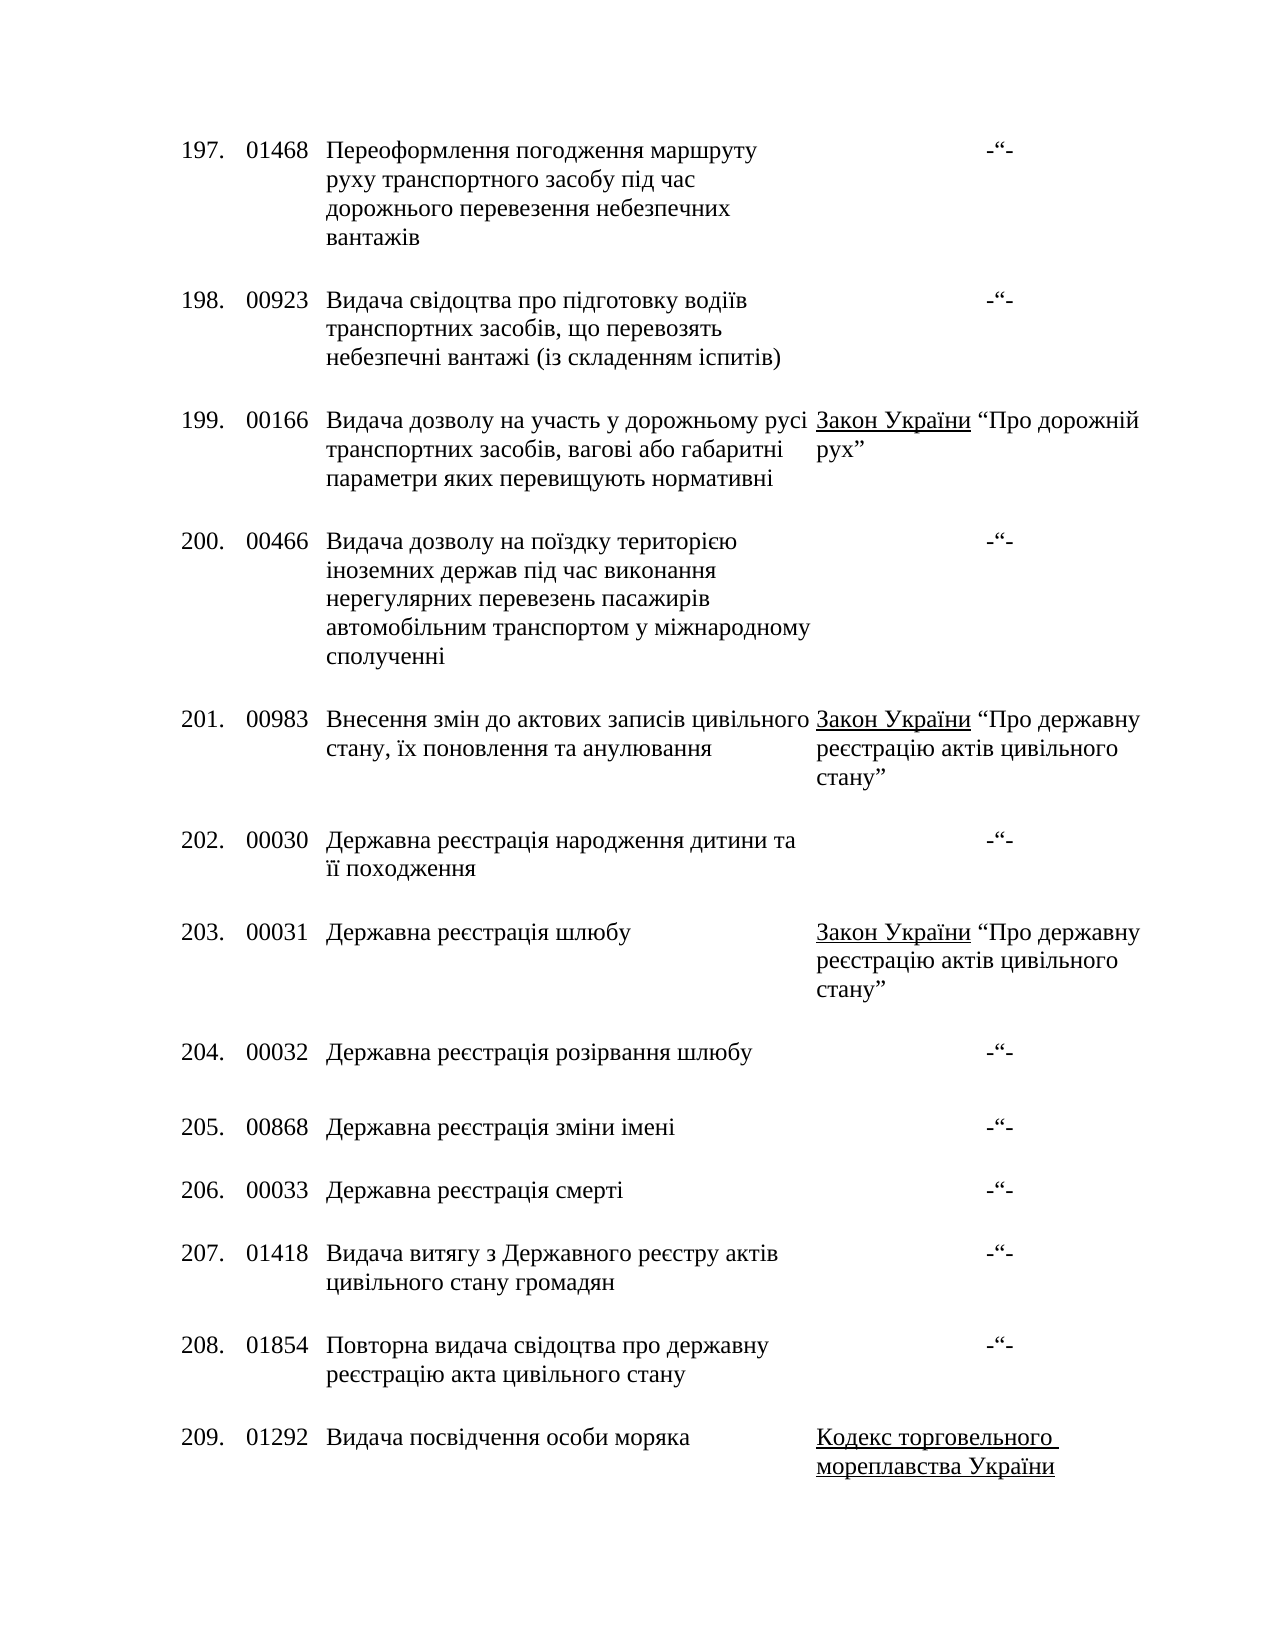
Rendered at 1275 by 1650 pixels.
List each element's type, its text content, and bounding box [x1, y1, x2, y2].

table_cell Видача посвідчення особи моряка [324, 1405, 814, 1497]
table_cell Переоформлення погодження маршруту руху транспортного засобу під час дорожнього перевезення небезпечних вантажів [324, 118, 814, 267]
table_cell 01854 [230, 1313, 324, 1405]
table_cell 205. [176, 1095, 230, 1158]
table_cell 01418 [230, 1221, 324, 1313]
table_cell Кодекс торговельного мореплавства України [815, 1405, 1185, 1497]
table_cell -“- [815, 1313, 1185, 1405]
table_cell 200. [176, 509, 230, 687]
table_cell 01292 [230, 1405, 324, 1497]
table_cell 00983 [230, 687, 324, 807]
table_cell 202. [176, 808, 230, 899]
table_cell -“- [815, 808, 1185, 899]
table_cell Закон України “Про дорожній рух” [815, 388, 1185, 509]
table_cell Повторна видача свідоцтва про державну реєстрацію акта цивільного стану [324, 1313, 814, 1405]
table_cell 00166 [230, 388, 324, 509]
table_cell Закон України “Про державну реєстрацію актів цивільного стану” [815, 687, 1185, 807]
table_cell 00032 [230, 1020, 324, 1095]
table_cell 204. [176, 1020, 230, 1095]
table_cell 207. [176, 1221, 230, 1313]
table_cell Державна реєстрація смерті [324, 1158, 814, 1221]
table_cell Внесення змін до актових записів цивільного стану, їх поновлення та анулювання [324, 687, 814, 807]
table_cell 00868 [230, 1095, 324, 1158]
table_cell -“- [815, 1221, 1185, 1313]
table_cell -“- [815, 1158, 1185, 1221]
table_cell 00033 [230, 1158, 324, 1221]
table_cell -“- [815, 1020, 1185, 1095]
table_cell 208. [176, 1313, 230, 1405]
table_cell -“- [815, 118, 1185, 267]
table_cell 198. [176, 268, 230, 388]
table_cell 199. [176, 388, 230, 509]
table_cell 00923 [230, 268, 324, 388]
table_cell 203. [176, 899, 230, 1020]
table_cell Видача дозволу на участь у дорожньому русі транспортних засобів, вагові або габаритні параметри яких перевищують нормативні [324, 388, 814, 509]
table_cell 209. [176, 1405, 230, 1497]
table_cell 197. [176, 118, 230, 267]
table_cell -“- [815, 1095, 1185, 1158]
table_cell 00030 [230, 808, 324, 899]
table_cell 01468 [230, 118, 324, 267]
table_cell Закон України “Про державну реєстрацію актів цивільного стану” [815, 899, 1185, 1020]
table_cell -“- [815, 509, 1185, 687]
table_cell Державна реєстрація народження дитини та її походження [324, 808, 814, 899]
table_cell 00466 [230, 509, 324, 687]
table_cell Державна реєстрація розірвання шлюбу [324, 1020, 814, 1095]
table_cell Видача витягу з Державного реєстру актів цивільного стану громадян [324, 1221, 814, 1313]
table_cell 206. [176, 1158, 230, 1221]
table_cell 00031 [230, 899, 324, 1020]
table_cell Державна реєстрація зміни імені [324, 1095, 814, 1158]
table_cell Державна реєстрація шлюбу [324, 899, 814, 1020]
table_cell Видача дозволу на поїздку територією іноземних держав під час виконання нерегулярних перевезень пасажирів автомобільним транспортом у міжнародному сполученні [324, 509, 814, 687]
table_cell 201. [176, 687, 230, 807]
table_cell -“- [815, 268, 1185, 388]
table_cell Видача свідоцтва про підготовку водіїв транспортних засобів, що перевозять небезпечні вантажі (із складенням іспитів) [324, 268, 814, 388]
